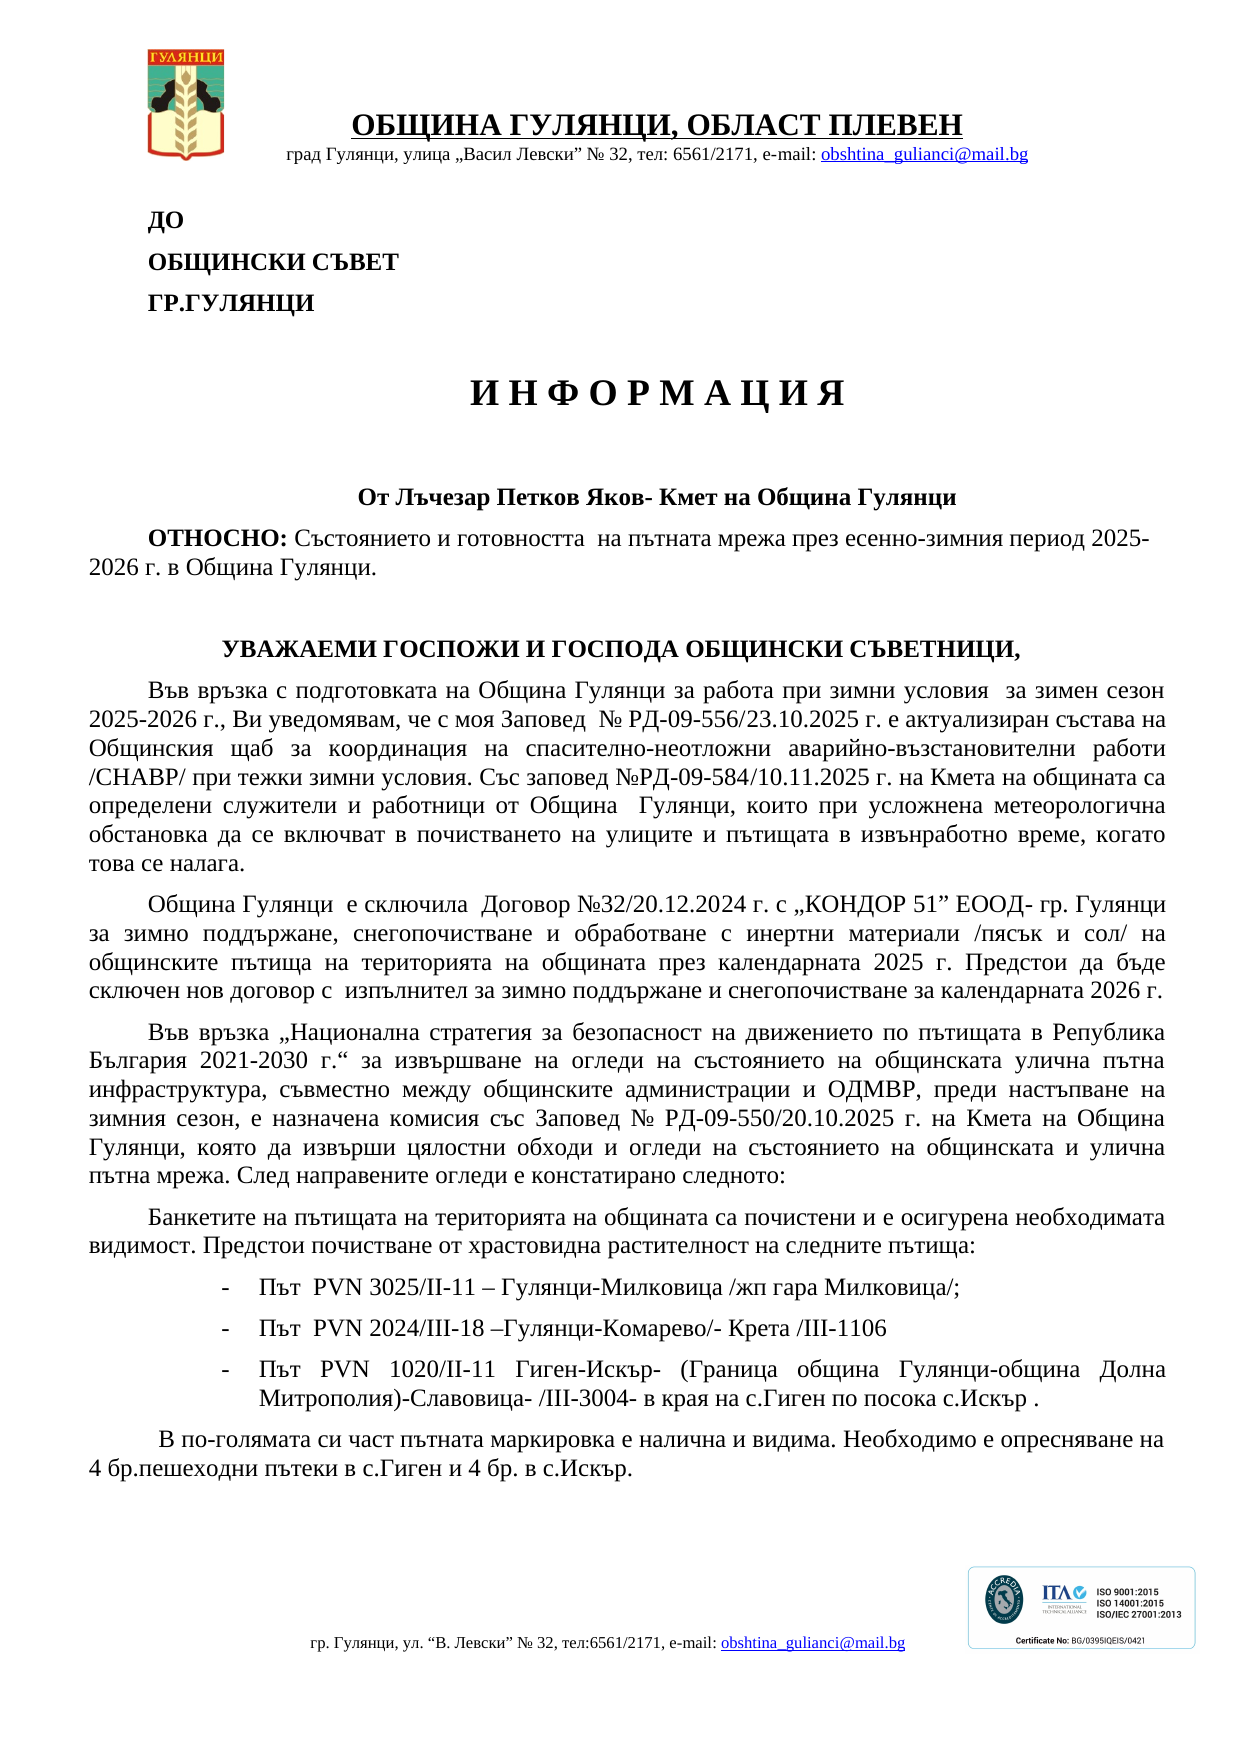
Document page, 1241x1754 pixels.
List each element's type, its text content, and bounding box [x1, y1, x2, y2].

text И Н Ф О Р М А Ц И Я [148, 370, 1167, 413]
picture [965, 1565, 1200, 1654]
list Път PVN 3025/ІІ-11 – Гулянци-Милковица /жп гара Милковица/; [221, 1272, 1167, 1300]
list Път PVN 1020/ІІ-11 Гиген-Искър- (Граница община Гулянци-община Долна Митрополия)-Славовица- /ІІІ-3004- в края на с.Гиген по посока с.Искър . [221, 1354, 1167, 1412]
text ОБЩИНСКИ СЪВЕТ [148, 247, 1167, 275]
text Във връзка „Национална стратегия за безопасност на движението по пътищата в Република България 2021-2030 г.“ за извършване на огледи на състоянието на общинската улична пътна инфраструктура, съвместно между общинските администрации и ОДМВР, преди настъпване на зимния сезон, е назначена комисия със Заповед № РД-09-550/20.10.2025 г. на Кмета на Община Гулянци, която да извърши цялостни обходи и огледи на състоянието на общинската и улична пътна мрежа. След направените огледи е констатирано следното: [88, 1017, 1167, 1189]
text ДО [148, 205, 1167, 234]
list Път PVN 2024/ІІІ-18 –Гулянци-Комарево/- Крета /ІІІ-1106 [221, 1313, 1167, 1342]
text Във връзка с подготовката на Община Гулянци за работа при зимни условия за зимен сезон 2025-2026 г., Ви уведомявам, че с моя Заповед № РД-09-556/23.10.2025 г. е актуализиран състава на Общинския щаб за координация на спасително-неотложни аварийно-възстановителни работи /СНАВР/ при тежки зимни условия. Със заповед №РД-09-584/10.11.2025 г. на Кмета на общината са определени служители и работници от Община Гулянци, които при усложнена метеорологична обстановка да се включват в почистването на улиците и пътищата в извънработно време, когато това се налага. [88, 675, 1167, 877]
text град Гулянци, улица „Васил Левски” № 32, тел: 6561/2171, е-mail: obshtina_gulianci@mail.bg [148, 142, 1167, 164]
text От Лъчезар Петков Яков- Кмет на Община Гулянци [148, 482, 1167, 510]
text Банкетите на пътищата на територията на общината са почистени и е осигурена необходимата видимост. Предстои почистване от храстовидна растителност на следните пътища: [88, 1202, 1167, 1259]
text Община Гулянци е сключила Договор №32/20.12.2024 г. с „КОНДОР 51” ЕООД- гр. Гулянци за зимно поддържане, снегопочистване и обработване с инертни материали /пясък и сол/ на общинските пътища на територията на общината през календарната 2025 г. Предстои да бъде сключен нов договор с изпълнител за зимно поддържане и снегопочистване за календарната 2026 г. [88, 889, 1167, 1004]
text ОБЩИНА ГУЛЯНЦИ, ОБЛАСТ ПЛЕВЕН [148, 107, 1167, 142]
text ОТНОСНО: Състоянието и готовността на пътната мрежа през есенно-зимния период 2025-2026 г. в Община Гулянци. [88, 523, 1167, 580]
picture [147, 49, 225, 161]
text В по-голямата си част пътната маркировка е налична и видима. Необходимо е опресняване на 4 бр.пешеходни пътеки в с.Гиген и 4 бр. в с.Искър. [88, 1424, 1167, 1482]
text УВАЖАЕМИ ГОСПОЖИ И ГОСПОДА ОБЩИНСКИ СЪВЕТНИЦИ, [148, 634, 1167, 663]
text ГР.ГУЛЯНЦИ [148, 288, 1167, 317]
